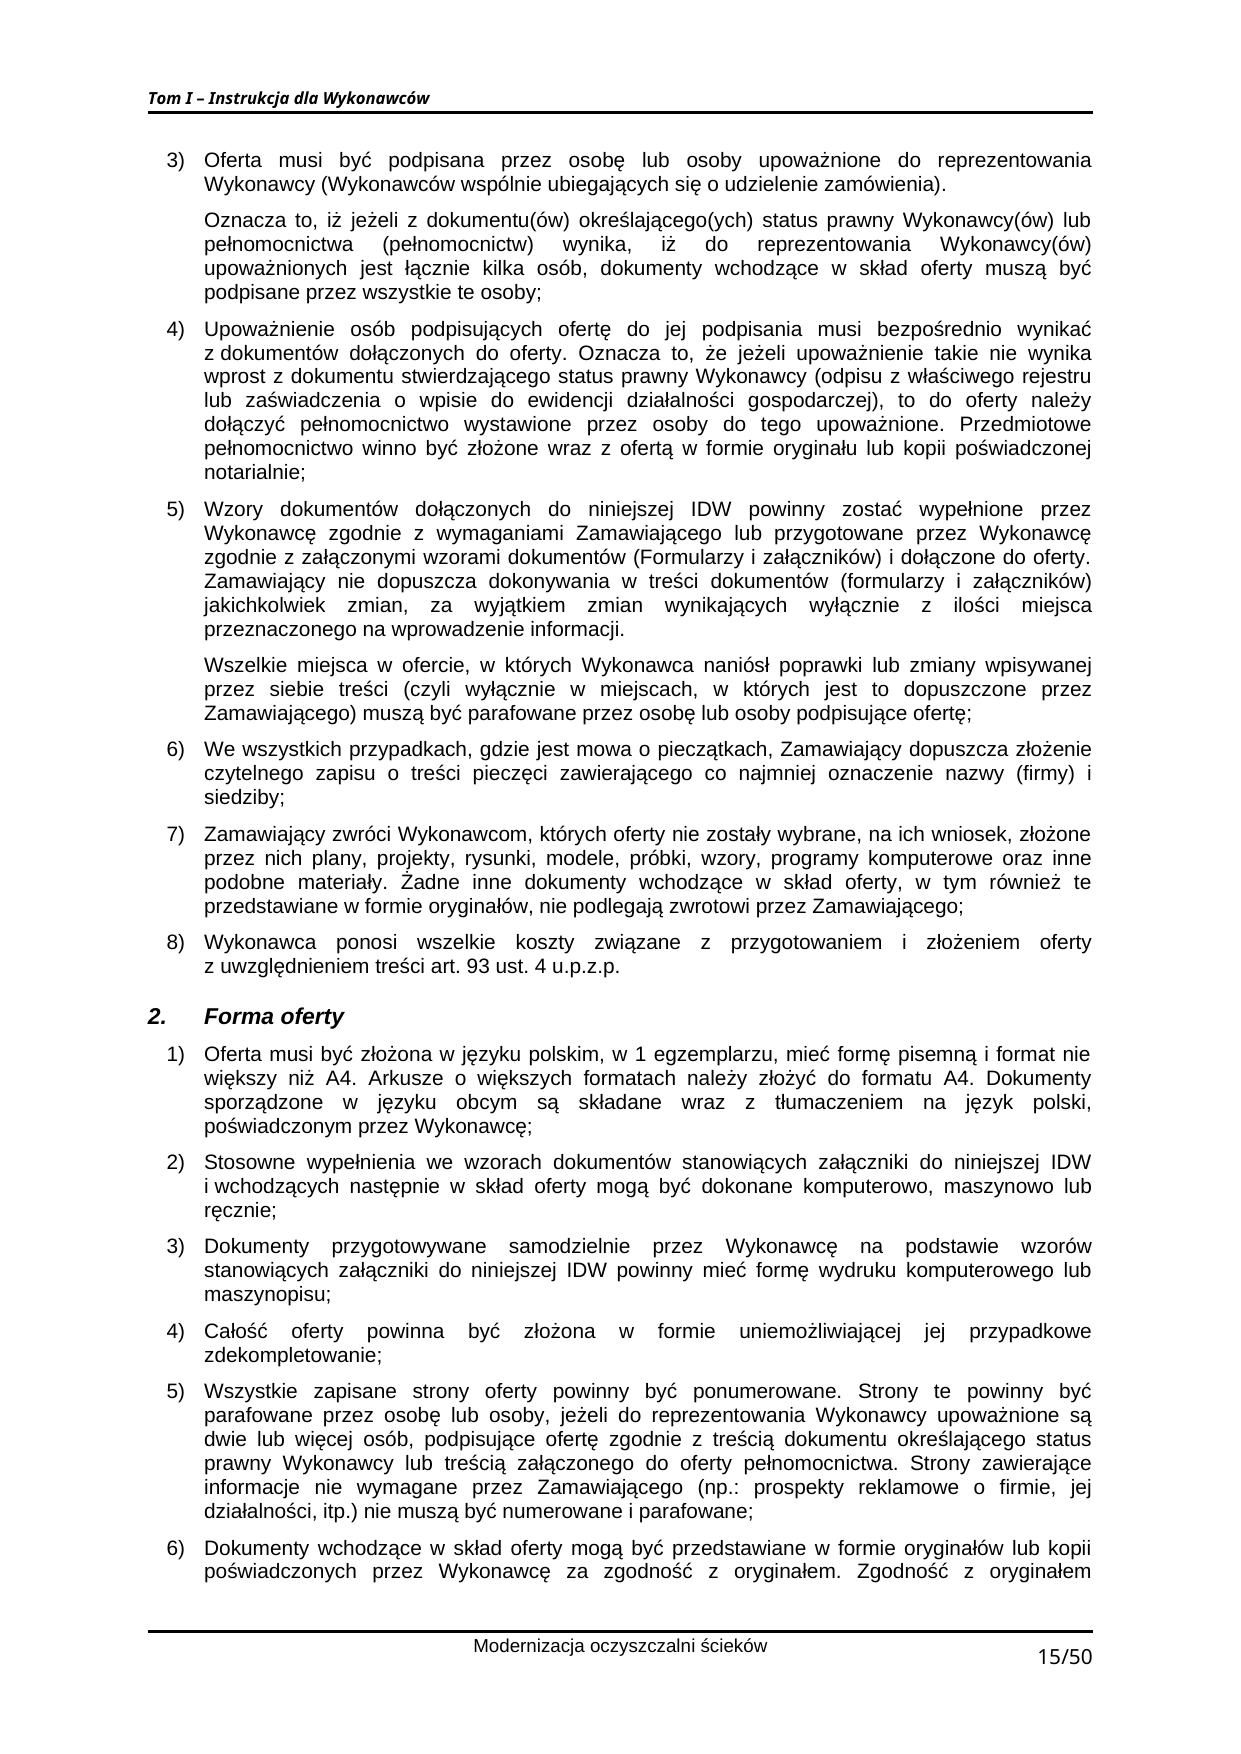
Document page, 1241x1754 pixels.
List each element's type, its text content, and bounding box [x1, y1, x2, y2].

text 4) Całość oferty powinna być złożona w formie uniemożliwiającej jej przypadkowe zdekompletowanie; [166, 1319, 1093, 1367]
subtitle 2. Forma oferty [148, 1003, 1093, 1029]
text 1) Oferta musi być złożona w języku polskim, w 1 egzemplarzu, mieć formę pisemną i format nie większy niż A4. Arkusze o większych formatach należy złożyć do formatu A4. Dokumenty sporządzone w języku obcym są składane wraz z tłumaczeniem na język polski, poświadczonym przez Wykonawcę; [166, 1042, 1093, 1137]
text 3) Oferta musi być podpisana przez osobę lub osoby upoważnione do reprezentowania Wykonawcy (Wykonawców wspólnie ubiegających się o udzielenie zamówienia). [166, 148, 1093, 196]
text 4) Upoważnienie osób podpisujących ofertę do jej podpisania musi bezpośrednio wynikać z dokumentów dołączonych do oferty. Oznacza to, że jeżeli upoważnienie takie nie wynika wprost z dokumentu stwierdzającego status prawny Wykonawcy (odpisu z właściwego rejestru lub zaświadczenia o wpisie do ewidencji działalności gospodarczej), to do oferty należy dołączyć pełnomocnictwo wystawione przez osoby do tego upoważnione. Przedmiotowe pełnomocnictwo winno być złożone wraz z ofertą w formie oryginału lub kopii poświadczonej notarialnie; [166, 316, 1093, 484]
text Oznacza to, iż jeżeli z dokumentu(ów) określającego(ych) status prawny Wykonawcy(ów) lub pełnomocnictwa (pełnomocnictw) wynika, iż do reprezentowania Wykonawcy(ów) upoważnionych jest łącznie kilka osób, dokumenty wchodzące w skład oferty muszą być podpisane przez wszystkie te osoby; [166, 208, 1093, 304]
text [166, 1535, 1093, 1583]
text 2) Stosowne wypełnienia we wzorach dokumentów stanowiących załączniki do niniejszej IDW i wchodzących następnie w skład oferty mogą być dokonane komputerowo, maszynowo lub ręcznie; [166, 1150, 1093, 1222]
text 7) Zamawiający zwróci Wykonawcom, których oferty nie zostały wybrane, na ich wniosek, złożone przez nich plany, projekty, rysunki, modele, próbki, wzory, programy komputerowe oraz inne podobne materiały. Żadne inne dokumenty wchodzące w skład oferty, w tym również te przedstawiane w formie oryginałów, nie podlegają zwrotowi przez Zamawiającego; [166, 822, 1093, 917]
text Wszelkie miejsca w ofercie, w których Wykonawca naniósł poprawki lub zmiany wpisywanej przez siebie treści (czyli wyłącznie w miejscach, w których jest to dopuszczone przez Zamawiającego) muszą być parafowane przez osobę lub osoby podpisujące ofertę; [166, 653, 1093, 725]
text 6) We wszystkich przypadkach, gdzie jest mowa o pieczątkach, Zamawiający dopuszcza złożenie czytelnego zapisu o treści pieczęci zawierającego co najmniej oznaczenie nazwy (firmy) i siedziby; [166, 737, 1093, 809]
text 3) Dokumenty przygotowywane samodzielnie przez Wykonawcę na podstawie wzorów stanowiących załączniki do niniejszej IDW powinny mieć formę wydruku komputerowego lub maszynopisu; [166, 1234, 1093, 1306]
text 5) Wzory dokumentów dołączonych do niniejszej IDW powinny zostać wypełnione przez Wykonawcę zgodnie z wymaganiami Zamawiającego lub przygotowane przez Wykonawcę zgodnie z załączonymi wzorami dokumentów (Formularzy i załączników) i dołączone do oferty. Zamawiający nie dopuszcza dokonywania w treści dokumentów (formularzy i załączników) jakichkolwiek zmian, za wyjątkiem zmian wynikających wyłącznie z ilości miejsca przeznaczonego na wprowadzenie informacji. [166, 497, 1093, 640]
text 5) Wszystkie zapisane strony oferty powinny być ponumerowane. Strony te powinny być parafowane przez osobę lub osoby, jeżeli do reprezentowania Wykonawcy upoważnione są dwie lub więcej osób, podpisujące ofertę zgodnie z treścią dokumentu określającego status prawny Wykonawcy lub treścią załączonego do oferty pełnomocnictwa. Strony zawierające informacje nie wymagane przez Zamawiającego (np.: prospekty reklamowe o firmie, jej działalności, itp.) nie muszą być numerowane i parafowane; [166, 1379, 1093, 1523]
text 8) Wykonawca ponosi wszelkie koszty związane z przygotowaniem i złożeniem oferty z uwzględnieniem treści art. 93 ust. 4 u.p.z.p. [166, 930, 1093, 978]
